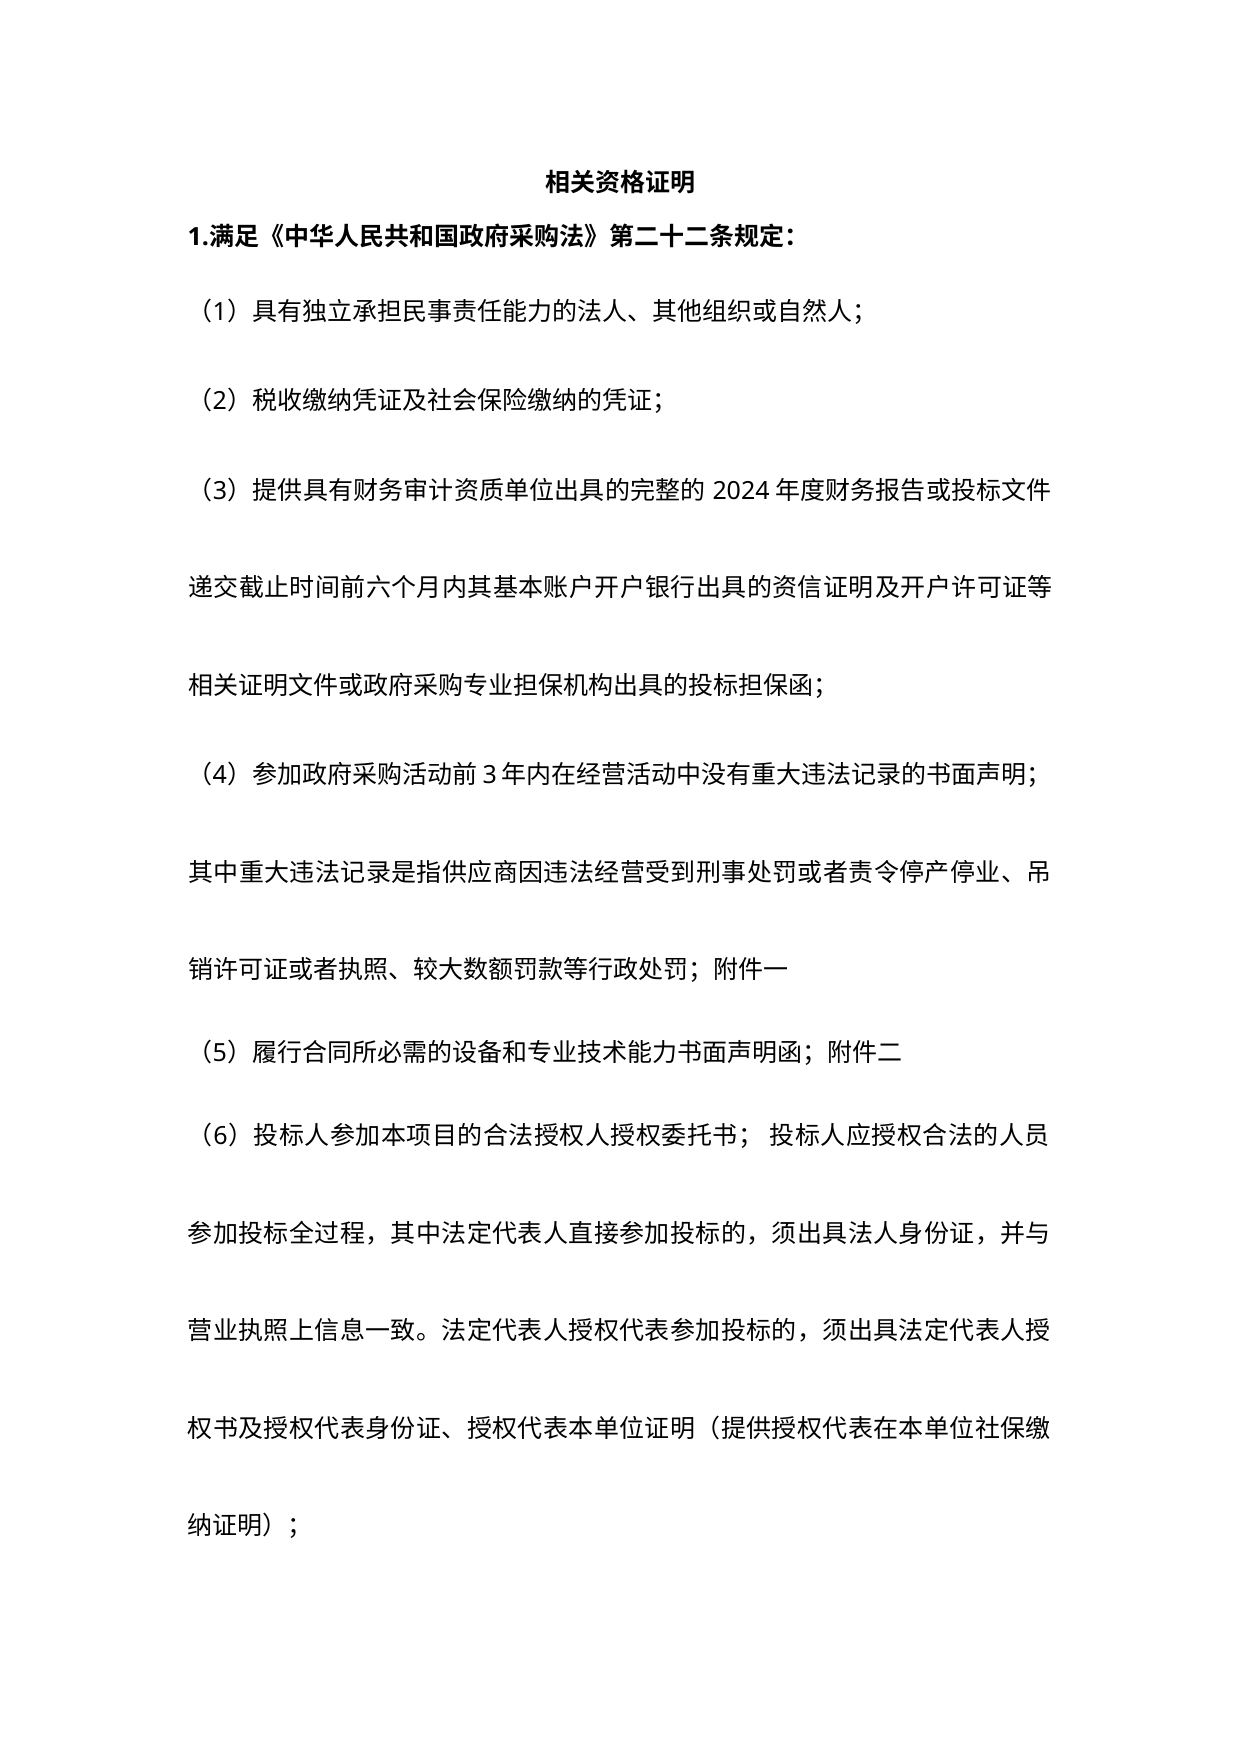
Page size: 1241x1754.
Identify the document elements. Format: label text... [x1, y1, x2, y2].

list （3）提供具有财务审计资质单位出具的完整的2024年度财务报告或投标文件递交截止时间前六个月内其基本账户开户银行出具的资信证明及开户许可证等相关证明文件或政府采购专业担保机构出具的投标担保函； [187, 456, 1053, 716]
text 1.满足《中华人民共和国政府采购法》第二十二条规定： [187, 216, 1053, 253]
list （5）履行合同所必需的设备和专业技术能力书面声明函；附件二 [187, 1018, 1053, 1083]
list （4）参加政府采购活动前3年内在经营活动中没有重大违法记录的书面声明； 其中重大违法记录是指供应商因违法经营受到刑事处罚或者责令停产停业、吊销许可证或者执照、较大数额罚款等行政处罚；附件一 [187, 740, 1053, 1000]
list （6）投标人参加本项目的合法授权人授权委托书； 投标人应授权合法的人员参加投标全过程，其中法定代表人直接参加投标的，须出具法人身份证，并与营业执照上信息一致。法定代表人授权代表参加投标的，须出具法定代表人授权书及授权代表身份证、授权代表本单位证明（提供授权代表在本单位社保缴纳证明）； [187, 1101, 1053, 1556]
list （2）税收缴纳凭证及社会保险缴纳的凭证； [187, 366, 1053, 431]
list （1）具有独立承担民事责任能力的法人、其他组织或自然人； [187, 277, 1053, 342]
text 相关资格证明 [187, 162, 1053, 198]
